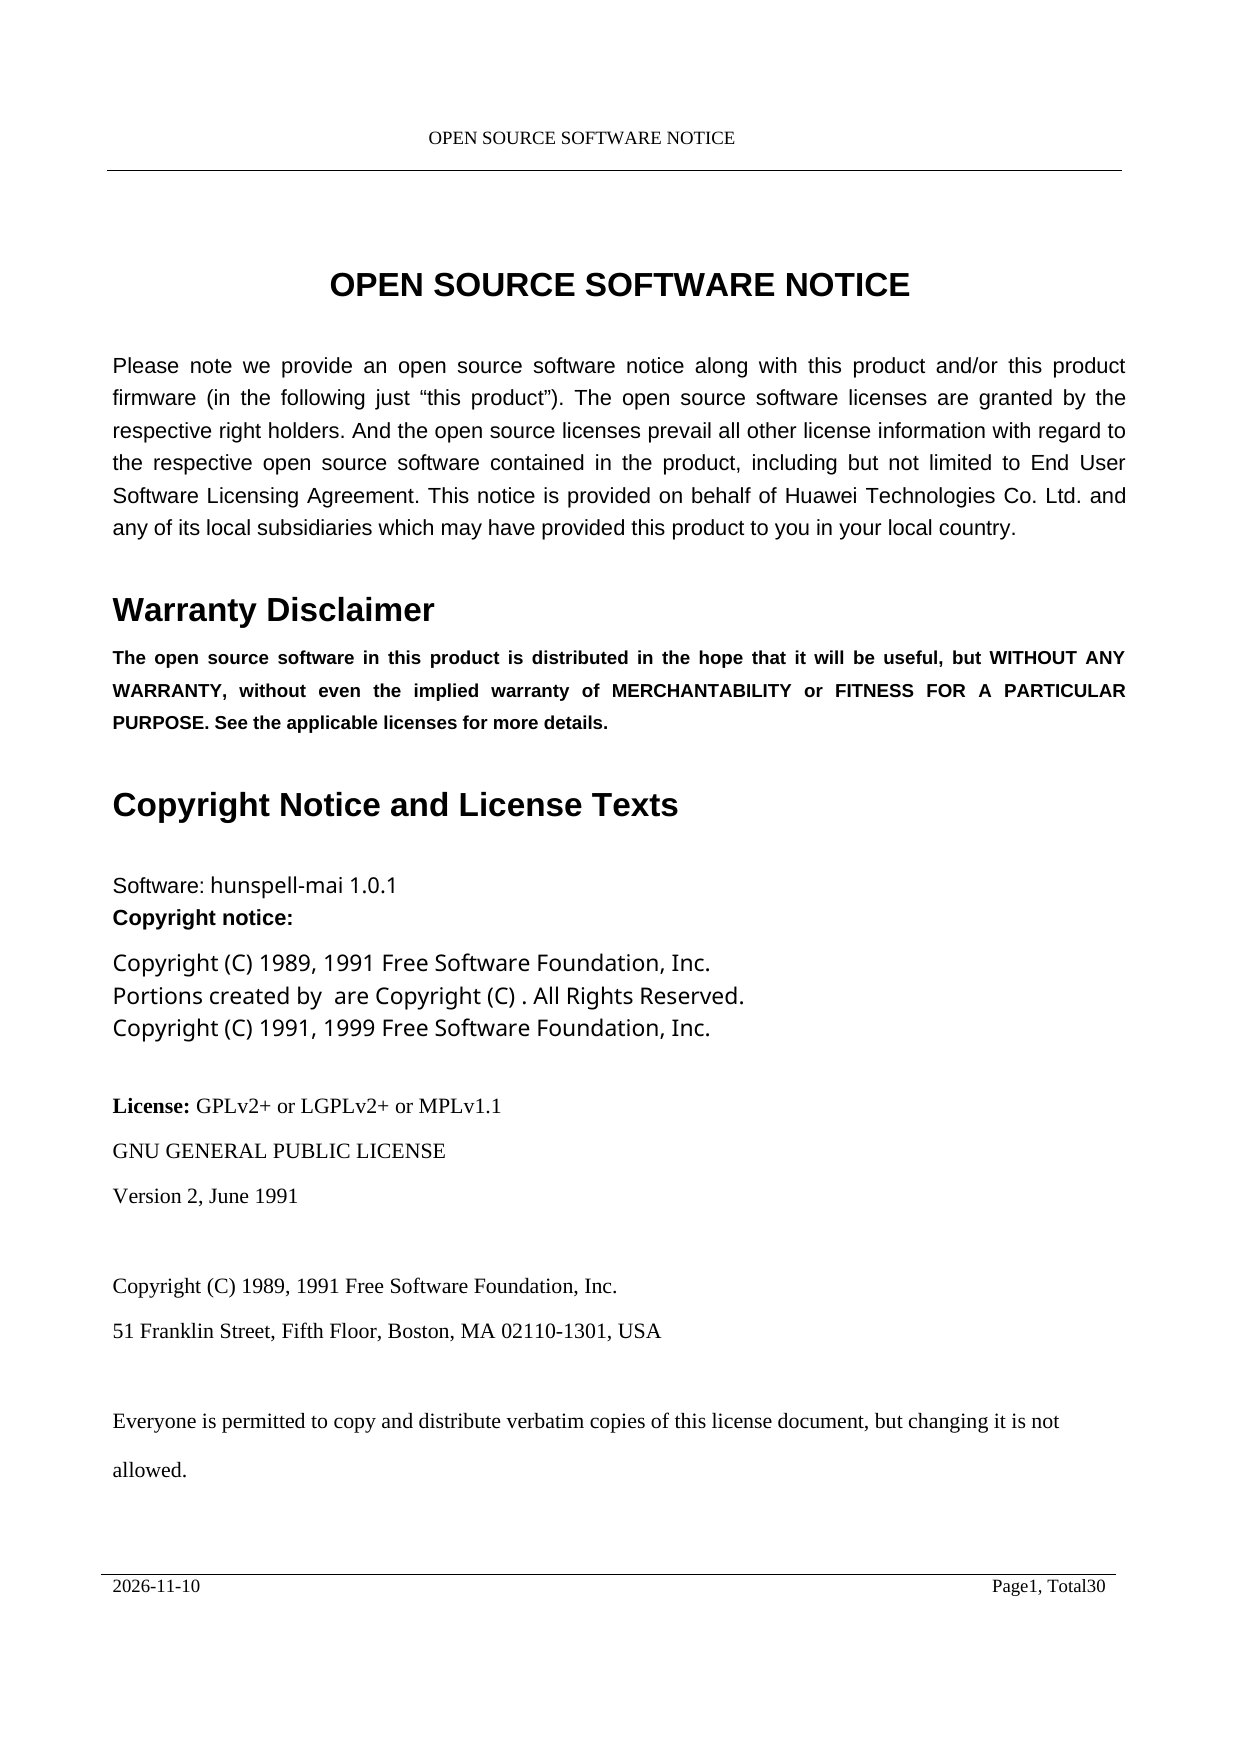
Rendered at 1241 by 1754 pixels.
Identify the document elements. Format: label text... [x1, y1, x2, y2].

text Copyright notice: [112, 901, 1128, 934]
text The open source software in this product is distributed in the hope that it will be useful, but WITHOUT ANY WARRANTY, without even the implied warranty of MERCHANTABILITY or FITNESS FOR A PARTICULAR PURPOSE. See the applicable licenses for more details. [112, 641, 1128, 739]
text OPEN SOURCE SOFTWARE NOTICE [112, 251, 1128, 316]
text Copyright Notice and License Texts [112, 771, 1128, 836]
text Everyone is permitted to copy and distribute verbatim copies of this license document, but changing it is not allowed. [112, 1405, 1128, 1486]
text Please note we provide an open source software notice along with this product and/or this product firmware (in the following just “this product”). The open source software licenses are granted by the respective right holders. And the open source licenses prevail all other license information with regard to the respective open source software contained in the product, including but not limited to End User Software Licensing Agreement. This notice is provided on behalf of Huawei Technologies Co. Ltd. and any of its local subsidiaries which may have provided this product to you in your local country. [112, 349, 1128, 544]
text Copyright (C) 1991, 1999 Free Software Foundation, Inc. [112, 1012, 1128, 1044]
text Portions created by are Copyright (C) . All Rights Reserved. [112, 979, 1128, 1012]
text GNU GENERAL PUBLIC LICENSE [112, 1134, 1128, 1167]
text Copyright (C) 1989, 1991 Free Software Foundation, Inc. [112, 1269, 1128, 1302]
text Version 2, June 1991 [112, 1179, 1128, 1212]
text Software: hunspell-mai 1.0.1 [112, 869, 1128, 901]
text 51 Franklin Street, Fifth Floor, Boston, MA 02110-1301, USA [112, 1315, 1128, 1347]
text Copyright (C) 1989, 1991 Free Software Foundation, Inc. [112, 947, 1128, 979]
text Warranty Disclaimer [112, 576, 1128, 641]
text License: GPLv2+ or LGPLv2+ or MPLv1.1 [112, 1089, 1128, 1122]
